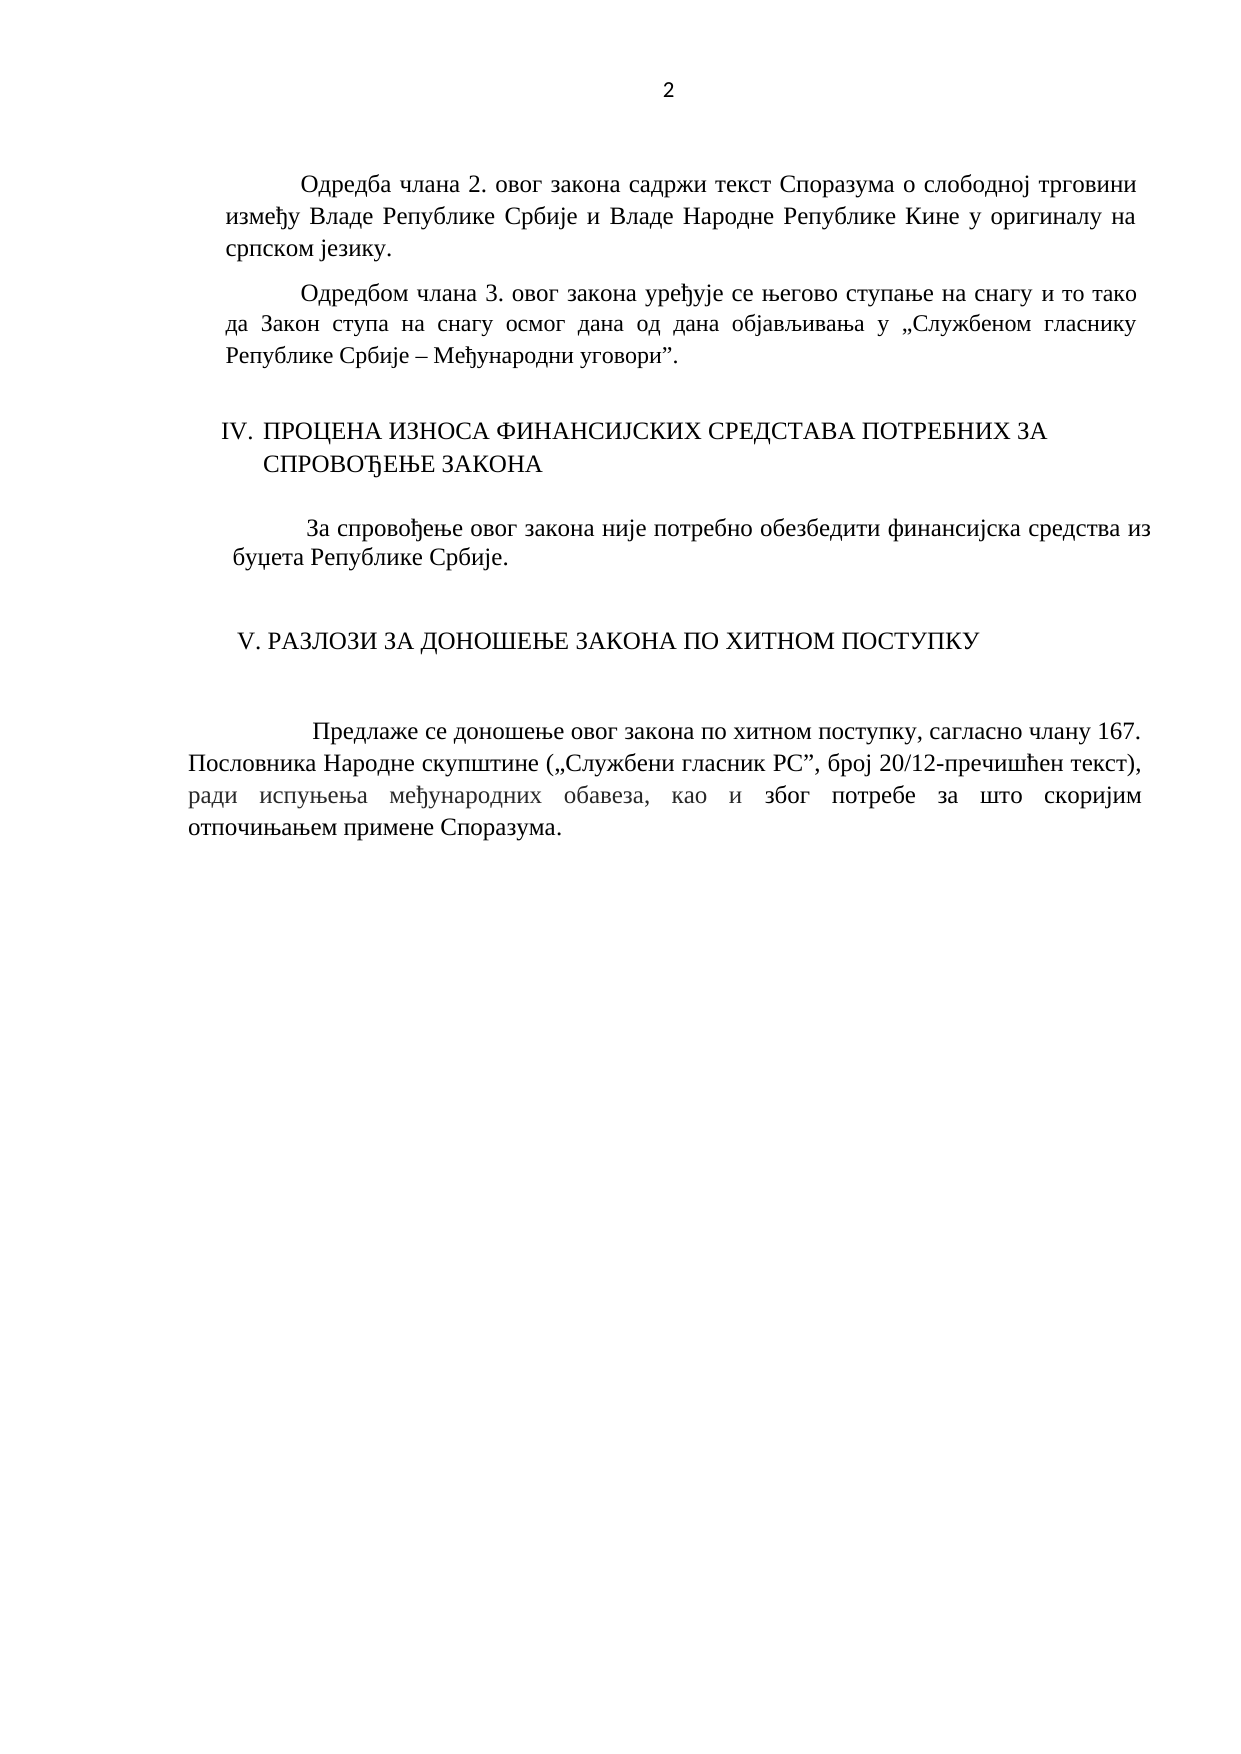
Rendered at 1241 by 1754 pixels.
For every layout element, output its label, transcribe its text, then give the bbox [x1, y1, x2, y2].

text V. РАЗЛОЗИ ЗА ДОНОШЕЊЕ ЗАКОНА ПО ХИТНОМ ПОСТУПКУ [188, 626, 1142, 655]
text СПРОВОЂЕЊЕ ЗАКОНА [253, 449, 1137, 478]
text Одредбом члана 3. овог закона уређује се његово ступање на снагу и то тако да Закон ступа на снагу осмог дана од дана објављивања у „Службеном гласнику Републике Србије – Међународни уговори”. [225, 278, 1137, 369]
text За спровођење овог закона није потребно обезбедити финансијска средства из буџета Републике Србије. [232, 513, 1152, 571]
text Предлаже се доношење овог закона по хитном поступку, сагласно члану 167. Пословника Народне скупштине („Службени гласник РС”, број 20/12-пречишћен текст), ради испуњења међународних обавеза, као и због потребе за што скоријим отпочињањем примене Споразума. [188, 716, 1142, 841]
text Одредба члана 2. овог закона садржи текст Споразума о слободној трговини између Владе Републике Србије и Владе Народне Републике Кине у оригиналу на српском језику. [225, 169, 1137, 262]
list ПРОЦЕНА ИЗНОСА ФИНАНСИЈСКИХ СРЕДСТАВА ПОТРЕБНИХ ЗА [225, 416, 1137, 445]
